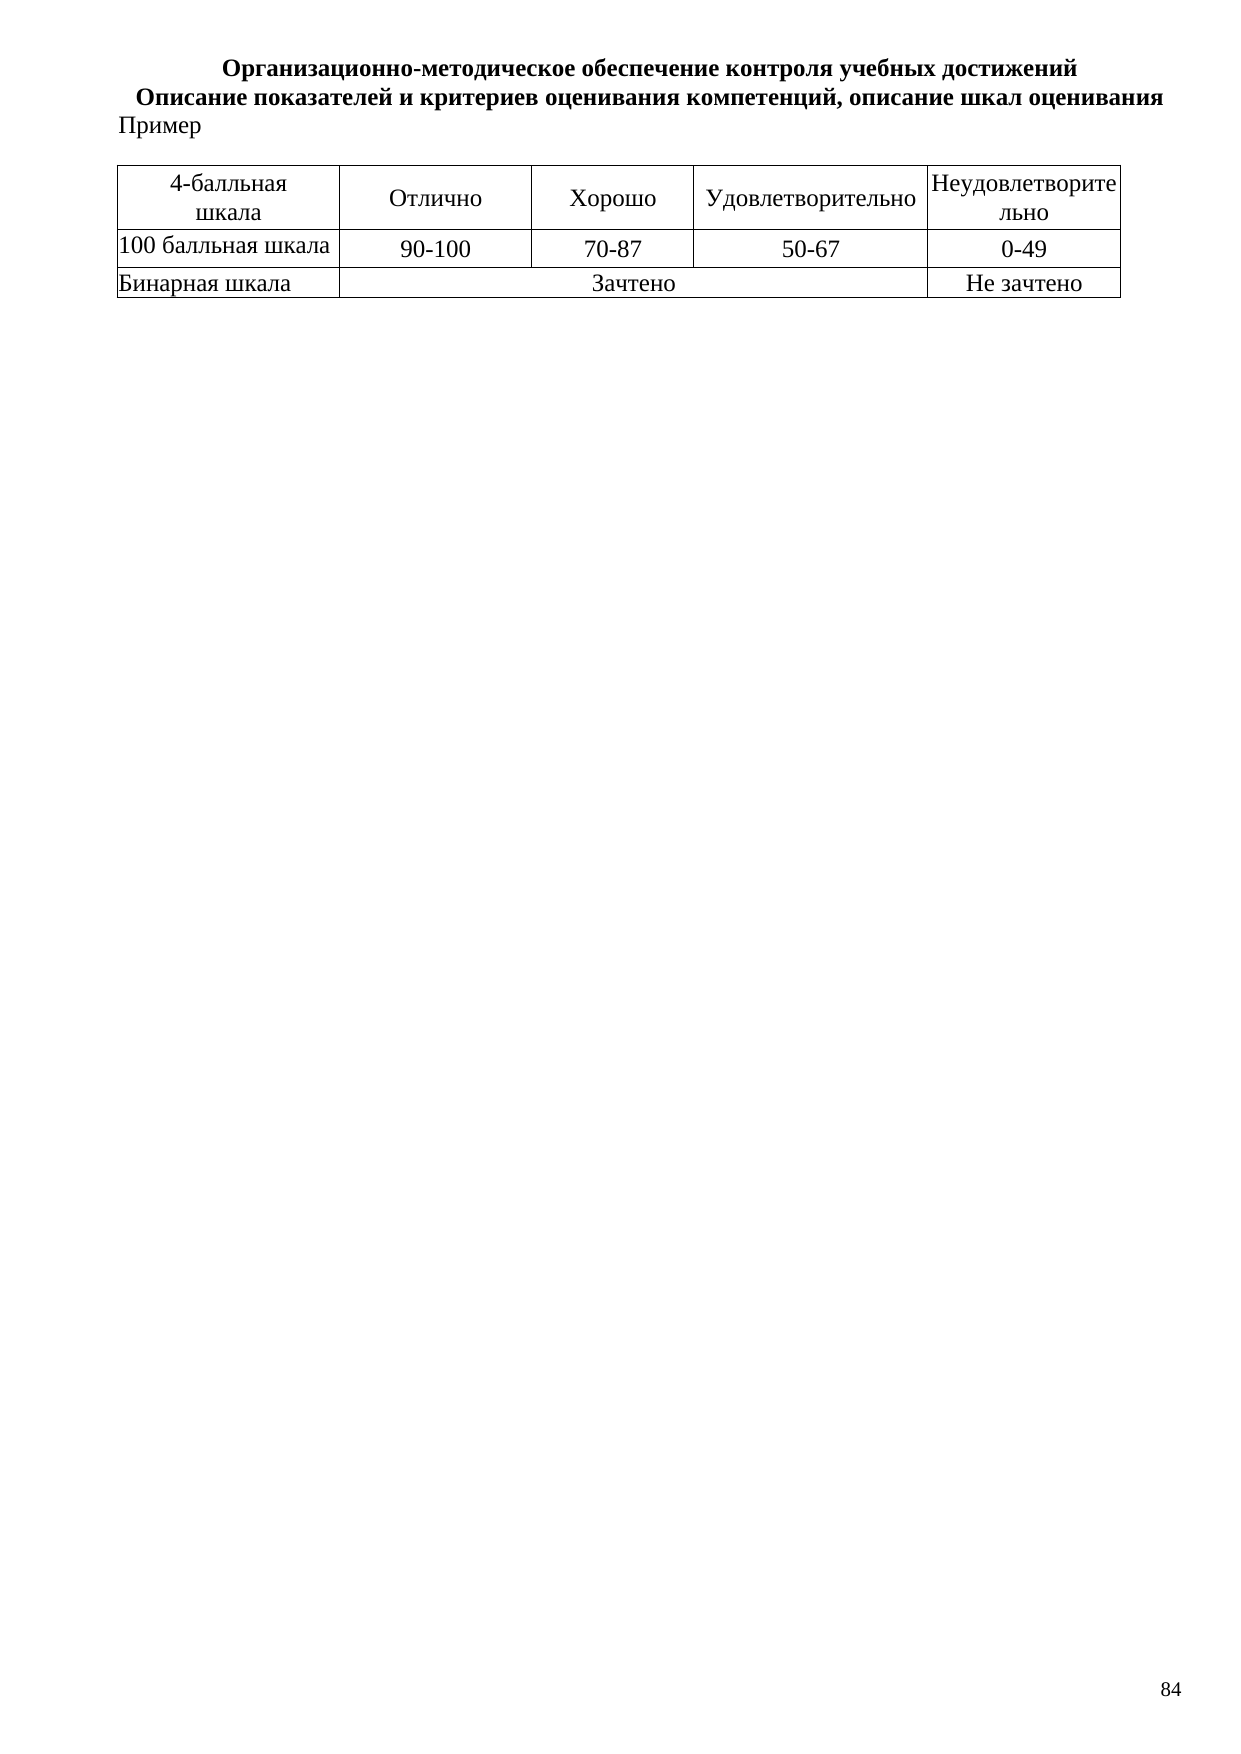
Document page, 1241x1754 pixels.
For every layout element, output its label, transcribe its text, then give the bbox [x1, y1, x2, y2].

table_header Неудовлетворительно [928, 166, 1120, 229]
table_cell 70-87 [532, 230, 693, 267]
table_cell 90-100 [340, 230, 531, 267]
text Описание показателей и критериев оценивания компетенций, описание шкал оценивания [118, 82, 1181, 111]
table_cell 100 балльная шкала [118, 230, 339, 267]
table_header 4-балльная шкала [118, 166, 339, 229]
table_header Удовлетворительно [694, 166, 927, 229]
table_cell Зачтено [340, 268, 927, 297]
table_cell Бинарная шкала [118, 268, 339, 297]
table_header Отлично [340, 166, 531, 229]
text Пример [118, 111, 1181, 139]
table_header Хорошо [532, 166, 693, 229]
table_cell 50-67 [694, 230, 927, 267]
table_cell Не зачтено [928, 268, 1120, 297]
table_cell 0-49 [928, 230, 1120, 267]
text Организационно-методическое обеспечение контроля учебных достижений [118, 53, 1181, 82]
